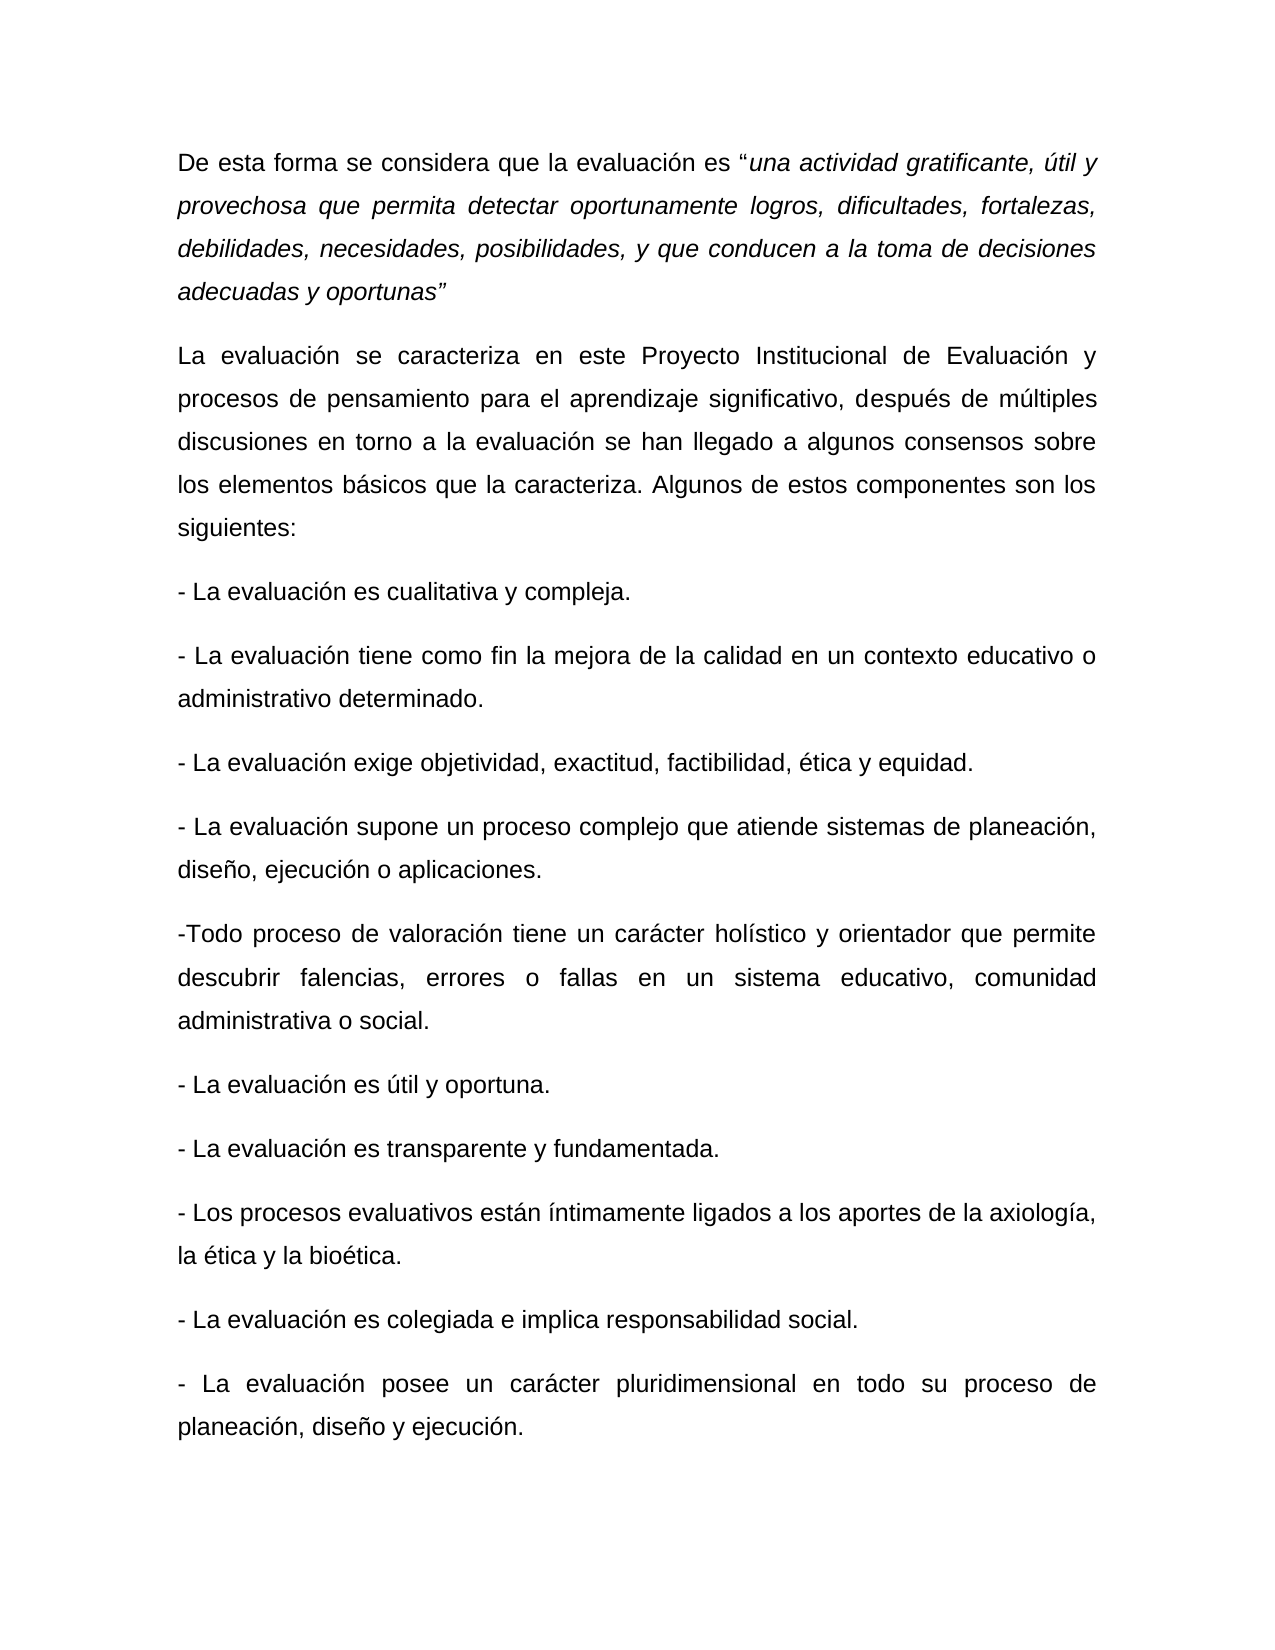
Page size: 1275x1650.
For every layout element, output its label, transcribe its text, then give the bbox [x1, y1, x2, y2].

text -Todo proceso de valoración tiene un carácter holístico y orientador que permite descubrir falencias, errores o fallas en un sistema educativo, comunidad administrativa o social. [177, 919, 1098, 1034]
text - La evaluación exige objetividad, exactitud, factibilidad, ética y equidad. [177, 748, 1098, 777]
text - La evaluación posee un carácter pluridimensional en todo su proceso de planeación, diseño y ejecución. [177, 1369, 1098, 1441]
text La evaluación se caracteriza en este Proyecto Institucional de Evaluación y procesos de pensamiento para el aprendizaje significativo, después de múltiples discusiones en torno a la evaluación se han llegado a algunos consensos sobre los elementos básicos que la caracteriza. Algunos de estos componentes son los siguientes: [177, 341, 1098, 542]
text - La evaluación tiene como fin la mejora de la calidad en un contexto educativo o administrativo determinado. [177, 641, 1098, 713]
text - Los procesos evaluativos están íntimamente ligados a los aportes de la axiología, la ética y la bioética. [177, 1198, 1098, 1269]
text - La evaluación supone un proceso complejo que atiende sistemas de planeación, diseño, ejecución o aplicaciones. [177, 812, 1098, 884]
text - La evaluación es transparente y fundamentada. [177, 1134, 1098, 1162]
text - La evaluación es útil y oportuna. [177, 1070, 1098, 1098]
text De esta forma se considera que la evaluación es “una actividad gratificante, útil y provechosa que permita detectar oportunamente logros, dificultades, fortalezas, debilidades, necesidades, posibilidades, y que conducen a la toma de decisiones adecuadas y oportunas” [177, 148, 1098, 306]
text - La evaluación es colegiada e implica responsabilidad social. [177, 1305, 1098, 1333]
text - La evaluación es cualitativa y compleja. [177, 577, 1098, 606]
